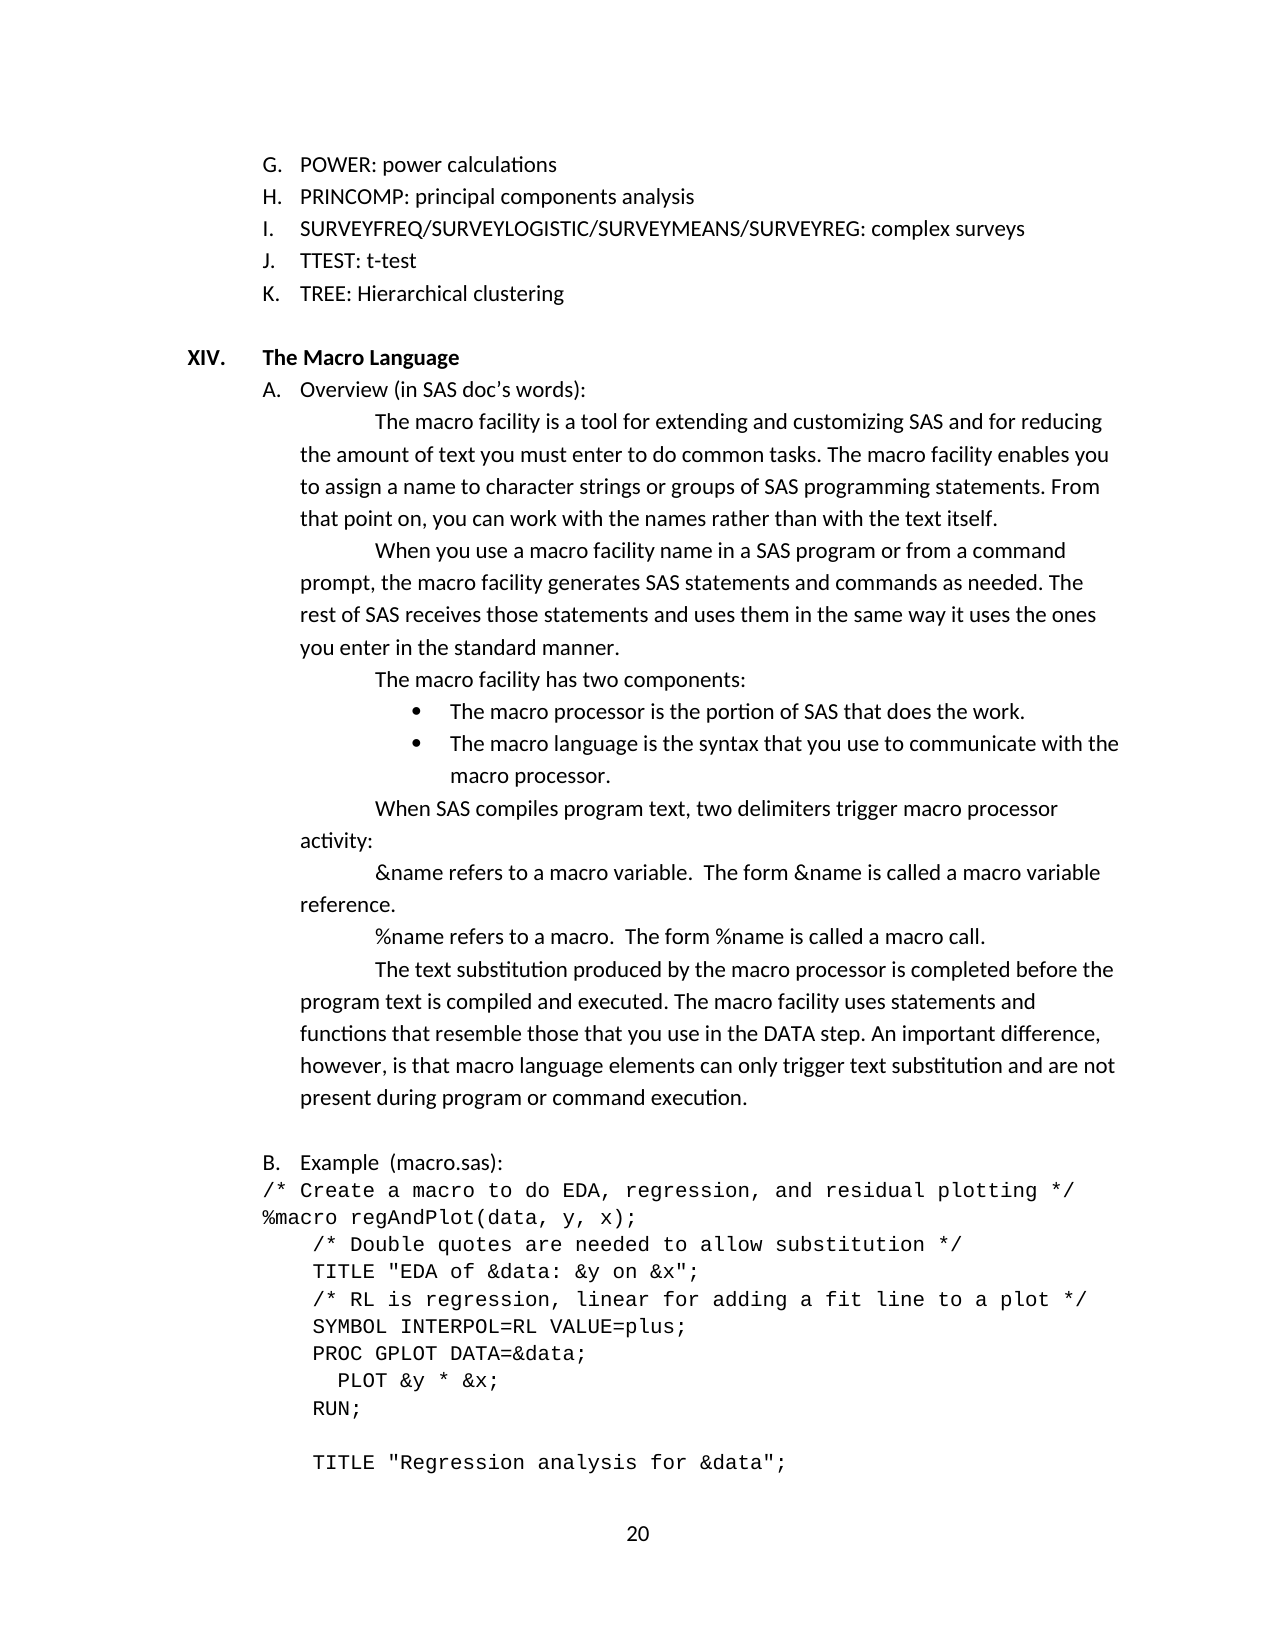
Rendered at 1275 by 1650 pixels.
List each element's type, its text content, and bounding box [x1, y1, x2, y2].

list RUN; [262, 1397, 1125, 1421]
list PLOT &y * &x; [262, 1370, 1125, 1394]
list When you use a macro facility name in a SAS program or from a command prompt, the macro facility generates SAS statements and commands as needed. The rest of SAS receives those statements and uses them in the same way it uses the ones you enter in the standard manner. [300, 536, 1125, 661]
list /* Create a macro to do EDA, regression, and residual plotting */ [262, 1180, 1125, 1204]
list SYMBOL INTERPOL=RL VALUE=plus; [262, 1316, 1125, 1339]
list %name refers to a macro. The form %name is called a macro call. [300, 922, 1125, 951]
list The text substitution produced by the macro processor is completed before the program text is compiled and executed. The macro facility uses statements and functions that resemble those that you use in the DATA step. An important difference, however, is that macro language elements can only trigger text substitution and are not present during program or command execution. [300, 955, 1125, 1111]
list %macro regAndPlot(data, y, x); [262, 1207, 1125, 1231]
list The macro language is the syntax that you use to communicate with the macro processor. [412, 729, 1125, 789]
list The macro facility has two components: [300, 665, 1125, 693]
list POWER: power calculations [262, 150, 1125, 178]
list Overview (in SAS doc’s words): [262, 375, 1125, 403]
list Example (macro.sas): [262, 1148, 1125, 1176]
list When SAS compiles program text, two delimiters trigger macro processor activity: [300, 794, 1125, 854]
list The macro facility is a tool for extending and customizing SAS and for reducing the amount of text you must enter to do common tasks. The macro facility enables you to assign a name to character strings or groups of SAS programming statements. From that point on, you can work with the names rather than with the text itself. [300, 407, 1125, 532]
list /* RL is regression, linear for adding a fit line to a plot */ [262, 1289, 1125, 1312]
list /* Double quotes are needed to allow substitution */ [262, 1234, 1125, 1258]
list TITLE "Regression analysis for &data"; [262, 1452, 1125, 1476]
list SURVEYFREQ/SURVEYLOGISTIC/SURVEYMEANS/SURVEYREG: complex surveys [262, 214, 1125, 242]
list TREE: Hierarchical clustering [262, 279, 1125, 307]
list The Macro Language [187, 343, 1125, 371]
list TITLE "EDA of &data: &y on &x"; [262, 1262, 1125, 1285]
list The macro processor is the portion of SAS that does the work. [412, 697, 1125, 725]
list TTEST: t-test [262, 247, 1125, 274]
list &name refers to a macro variable. The form &name is called a macro variable reference. [300, 858, 1125, 918]
list PRINCOMP: principal components analysis [262, 182, 1125, 210]
list PROC GPLOT DATA=&data; [262, 1343, 1125, 1367]
